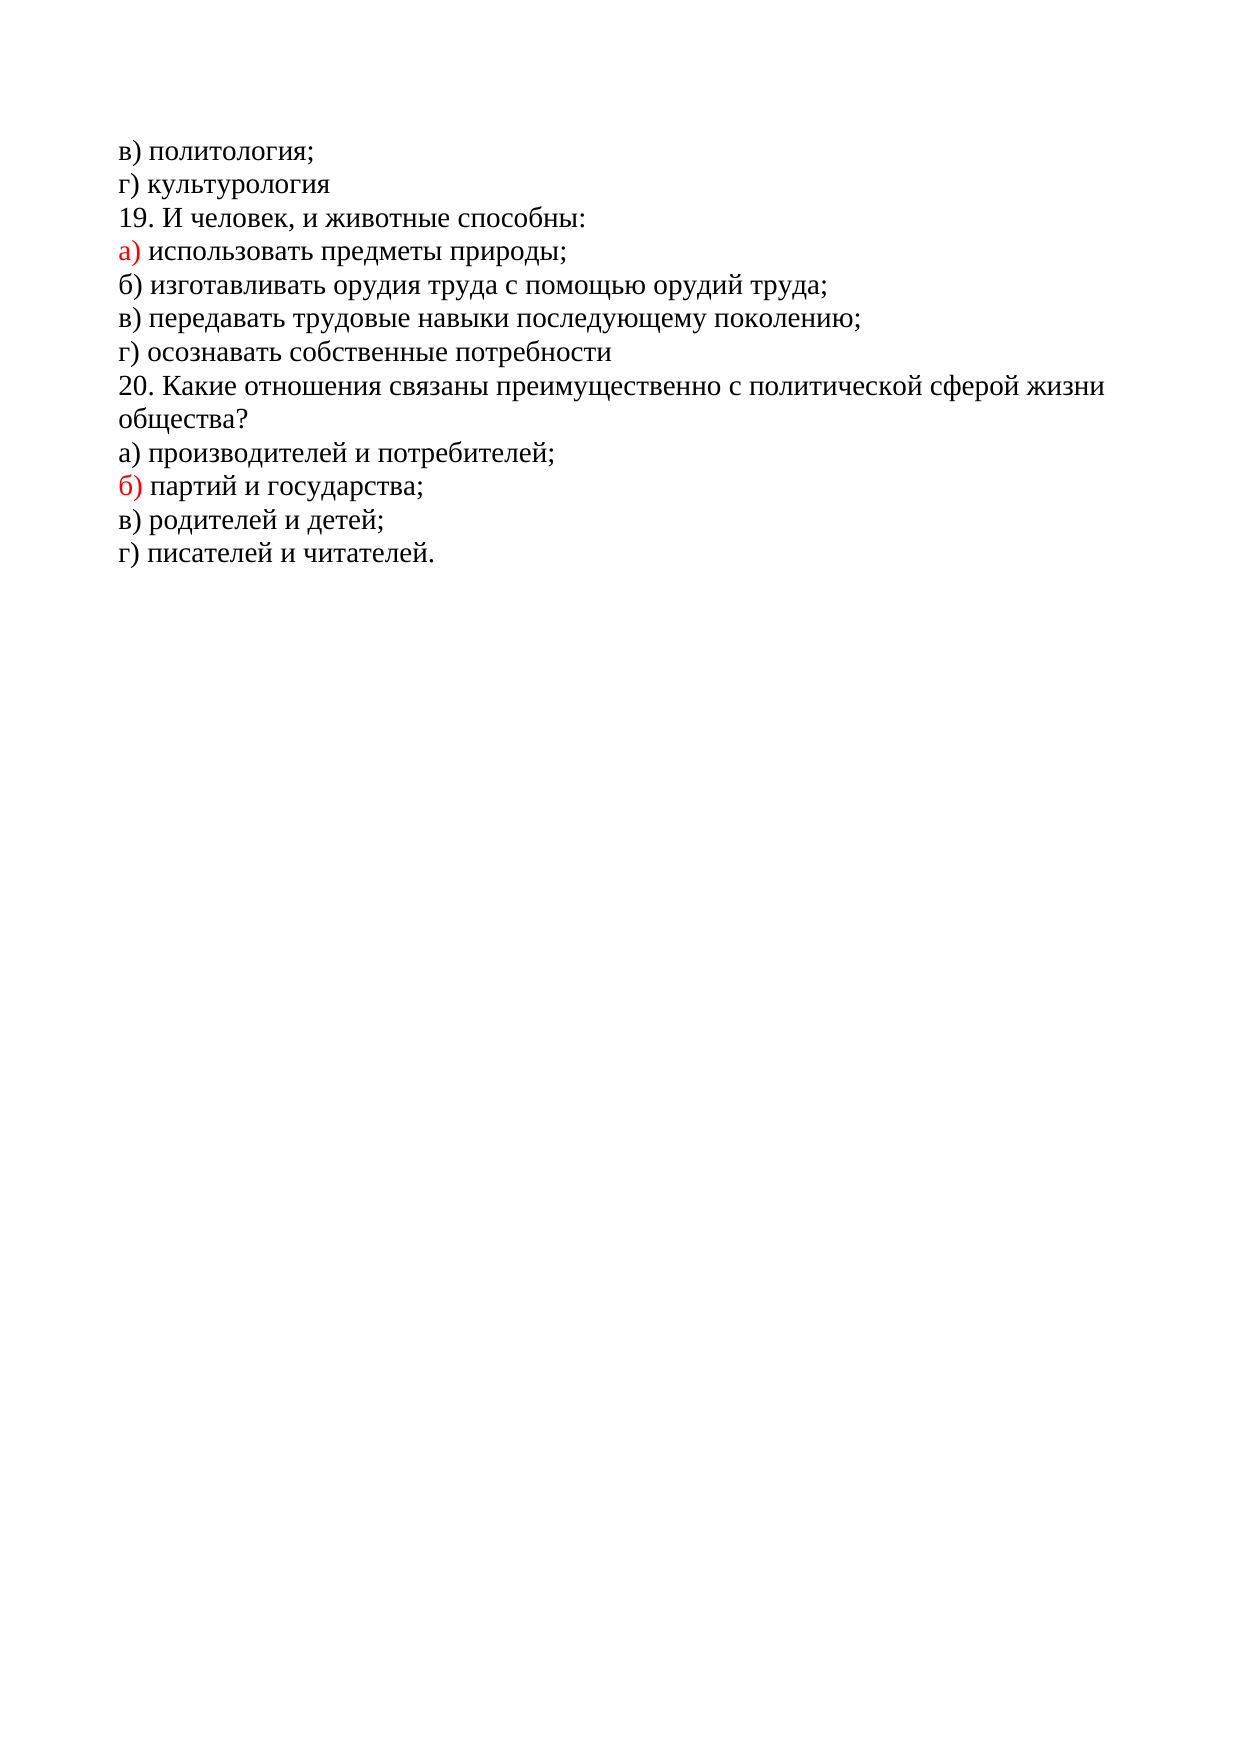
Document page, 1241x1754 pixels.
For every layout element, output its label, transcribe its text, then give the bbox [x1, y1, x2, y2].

text а) производителей и потребителей; [118, 435, 1152, 468]
text г) осознавать собственные потребности [118, 334, 1152, 368]
text а) использовать предметы природы; [118, 233, 1152, 267]
text б) изготавливать орудия труда с помощью орудий труда; [118, 267, 1152, 301]
text в) политология; [118, 133, 1152, 166]
text в) передавать трудовые навыки последующему поколению; [118, 301, 1152, 334]
text г) писателей и читателей. [118, 535, 1152, 569]
text 20. Какие отношения связаны преимущественно с политической сферой жизни общества? [118, 368, 1152, 435]
text б) партий и государства; [118, 468, 1152, 502]
text в) родителей и детей; [118, 502, 1152, 535]
text г) культурология [118, 166, 1152, 200]
text 19. И человек, и животные способны: [118, 200, 1152, 233]
